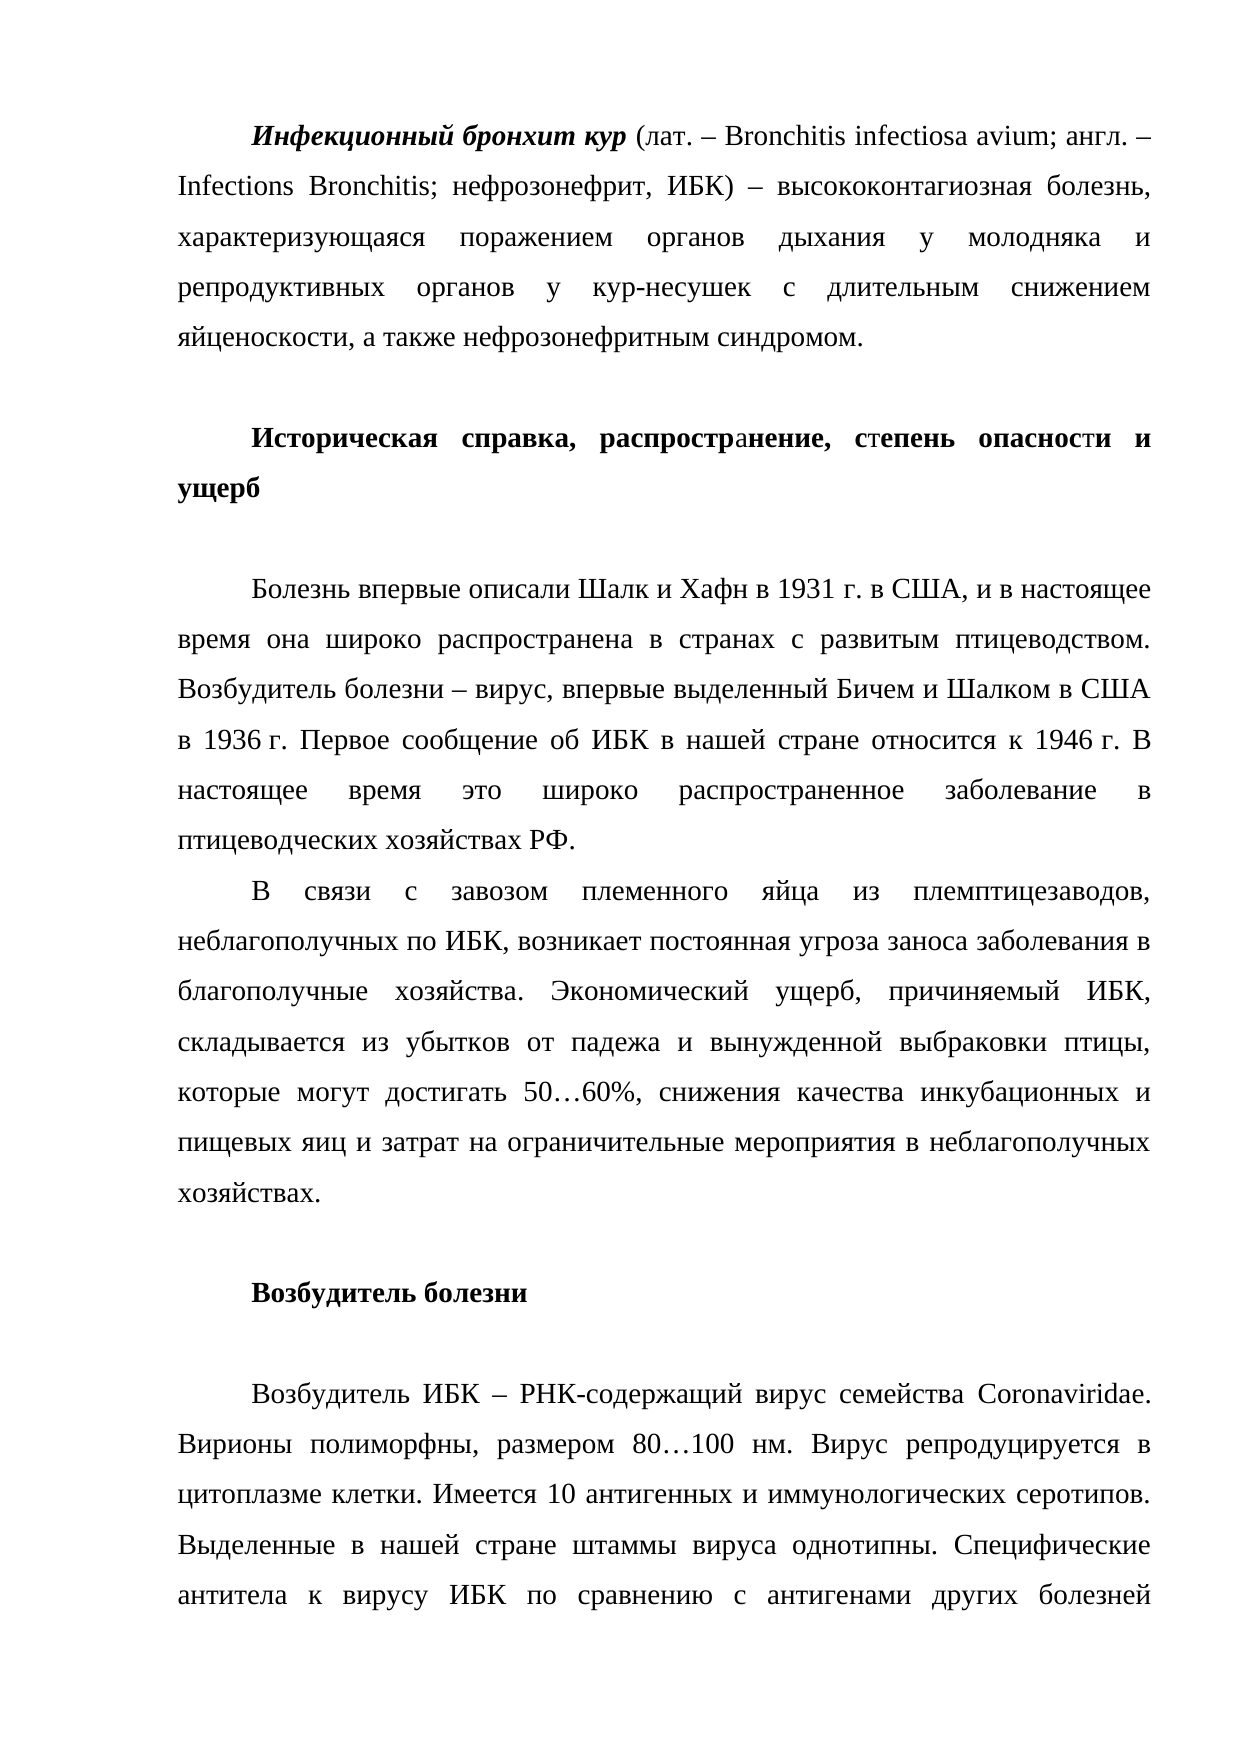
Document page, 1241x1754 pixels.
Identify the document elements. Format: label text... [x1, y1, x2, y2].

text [177, 1376, 1152, 1611]
text Болезнь впервые описали Шалк и Хафн в 1931 г. в США, и в настоящее время она широко распространена в странах с развитым птицеводством. Возбудитель болезни – вирус, впервые выделенный Бичем и Шалком в США в 1936 г. Первое сообщение об ИБК в нашей стране относится к 1946 г. В настоящее время это широко распространенное заболевание в птицеводческих хозяйствах РФ. [177, 571, 1152, 856]
text В связи с завозом племенного яйца из племптицезаводов, неблагополучных по ИБК, возникает постоянная угроза заноса заболевания в благополучные хозяйства. Экономический ущерб, причиняемый ИБК, складывается из убытков от падежа и вынужденной выбраковки птицы, которые могут достигать 50…60%, снижения качества инкубационных и пищевых яиц и затрат на ограничительные мероприятия в неблагополучных хозяйствах. [177, 873, 1152, 1208]
text Историческая справка, распространение, степень опасности и ущерб [177, 420, 1152, 504]
text Возбудитель болезни [177, 1275, 1152, 1309]
text Инфекционный бронхит кур (лат. – Bronchitis infectiosa avium; англ. – Infections Bronchitis; нефрозонефрит, ИБК) – высококонтагиозная болезнь, характеризующаяся поражением органов дыхания у молодняка и репродуктивных органов у кур-несушек с длительным снижением яйценоскости, а также нефрозонефритным синдромом. [177, 118, 1152, 353]
